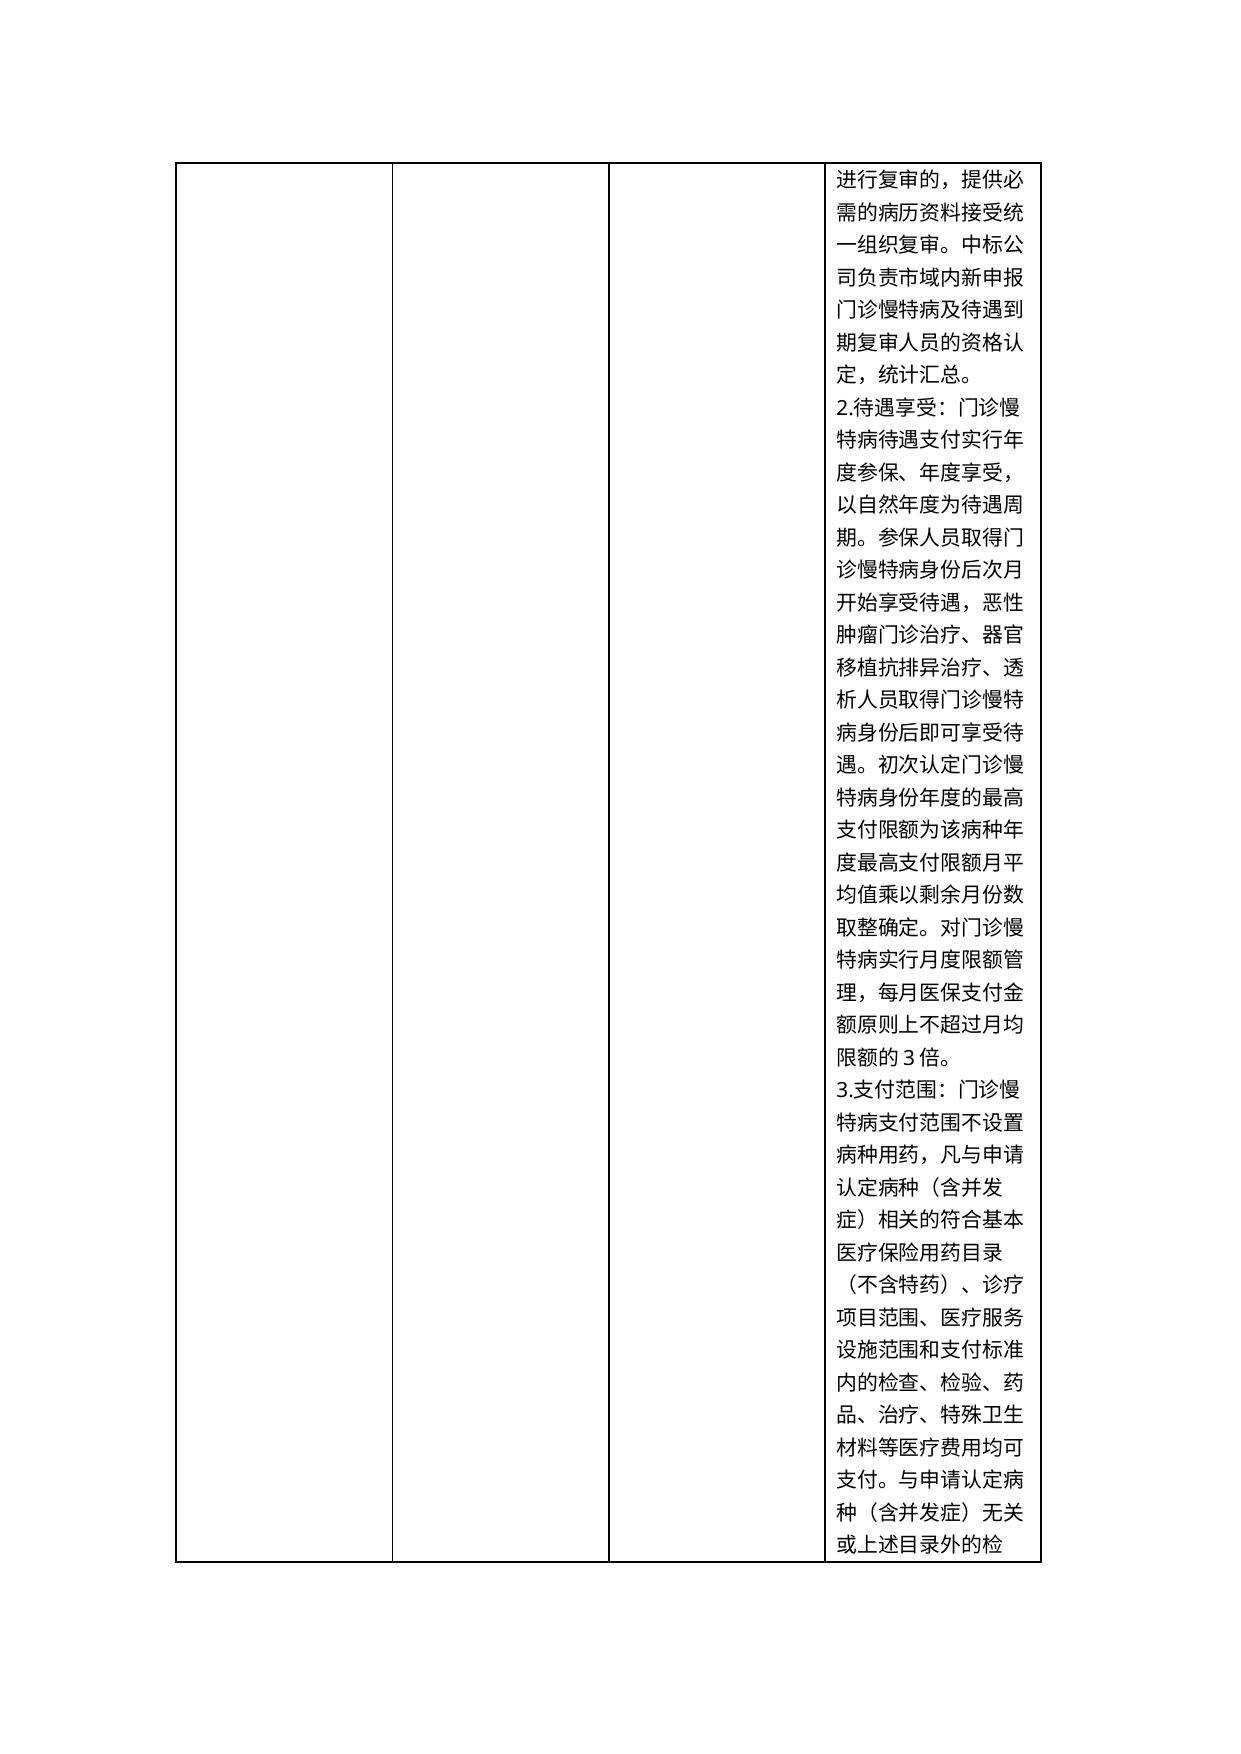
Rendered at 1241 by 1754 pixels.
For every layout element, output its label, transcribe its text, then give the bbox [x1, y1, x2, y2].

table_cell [826, 164, 1040, 1561]
table_cell [177, 164, 392, 1561]
table_cell [610, 164, 824, 1561]
table_cell 1 [393, 164, 608, 1561]
